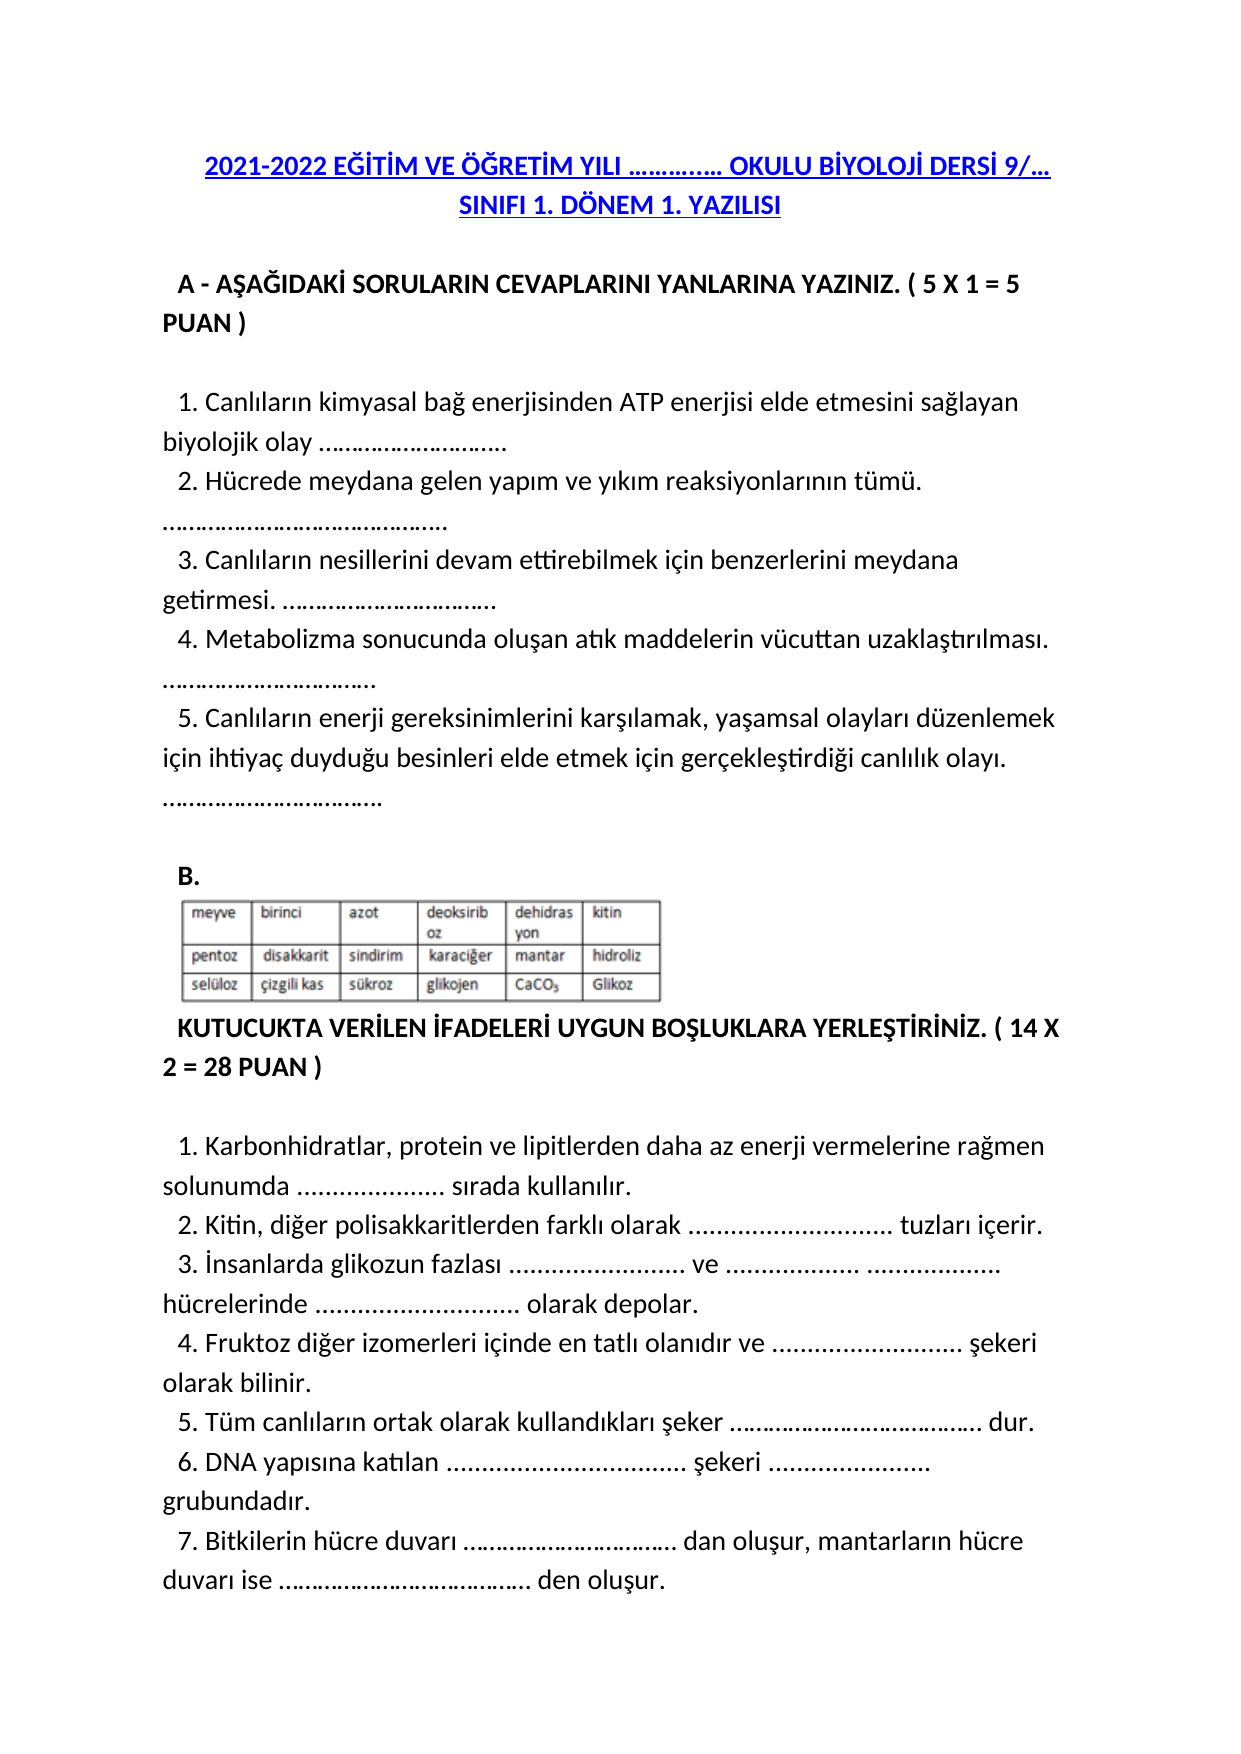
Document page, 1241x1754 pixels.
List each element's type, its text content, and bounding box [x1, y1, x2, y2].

text 3. İnsanlarda glikozun fazlası ......................... ve ................... ................... hücrelerinde ............................. olarak depolar. [162, 1247, 1078, 1320]
text 5. Tüm canlıların ortak olarak kullandıkları şeker ………………………………… dur. [162, 1404, 1078, 1439]
text 1. Canlıların kimyasal bağ enerjisinden ATP enerjisi elde etmesini sağlayan biyolojik olay ……………………….. [162, 384, 1078, 458]
text KUTUCUKTA VERİLEN İFADELERİ UYGUN BOŞLUKLARA YERLEŞTİRİNİZ. ( 14 X 2 = 28 PUAN ) [162, 1010, 1078, 1083]
text A - AŞAĞIDAKİ SORULARIN CEVAPLARINI YANLARINA YAZINIZ. ( 5 X 1 = 5 PUAN ) [162, 266, 1078, 340]
text 1. Karbonhidratlar, protein ve lipitlerden daha az enerji vermelerine rağmen solunumda ..................... sırada kullanılır. [162, 1128, 1078, 1202]
text 5. Canlıların enerji gereksinimlerini karşılamak, yaşamsal olayları düzenlemek için ihtiyaç duyduğu besinleri elde etmek için gerçekleştirdiği canlılık olayı. ……………………………. [162, 700, 1078, 814]
text 2021-2022 EĞİTİM VE ÖĞRETİM YILI ………..… OKULU BİYOLOJİ DERSİ 9/… SINIFI 1. DÖNEM 1. YAZILISI [162, 148, 1078, 221]
text 4. Fruktoz diğer izomerleri içinde en tatlı olanıdır ve ........................... şekeri olarak bilinir. [162, 1326, 1078, 1399]
text 4. Metabolizma sonucunda oluşan atık maddelerin vücuttan uzaklaştırılması. …………………………… [162, 621, 1078, 695]
text 2. Kitin, diğer polisakkaritlerden farklı olarak ............................. tuzları içerir. [162, 1207, 1078, 1241]
text 6. DNA yapısına katılan .................................. şekeri ....................... grubundadır. [162, 1444, 1078, 1518]
text 2. Hücrede meydana gelen yapım ve yıkım reaksiyonlarının tümü. …………………………………….. [162, 463, 1078, 537]
text 3. Canlıların nesillerini devam ettirebilmek için benzerlerini meydana getirmesi. …………………………… [162, 542, 1078, 616]
picture [177, 897, 664, 1006]
text B. [162, 858, 1078, 893]
text 7. Bitkilerin hücre duvarı …………………………… dan oluşur, mantarların hücre duvarı ise ………………………………… den oluşur. [162, 1523, 1078, 1597]
